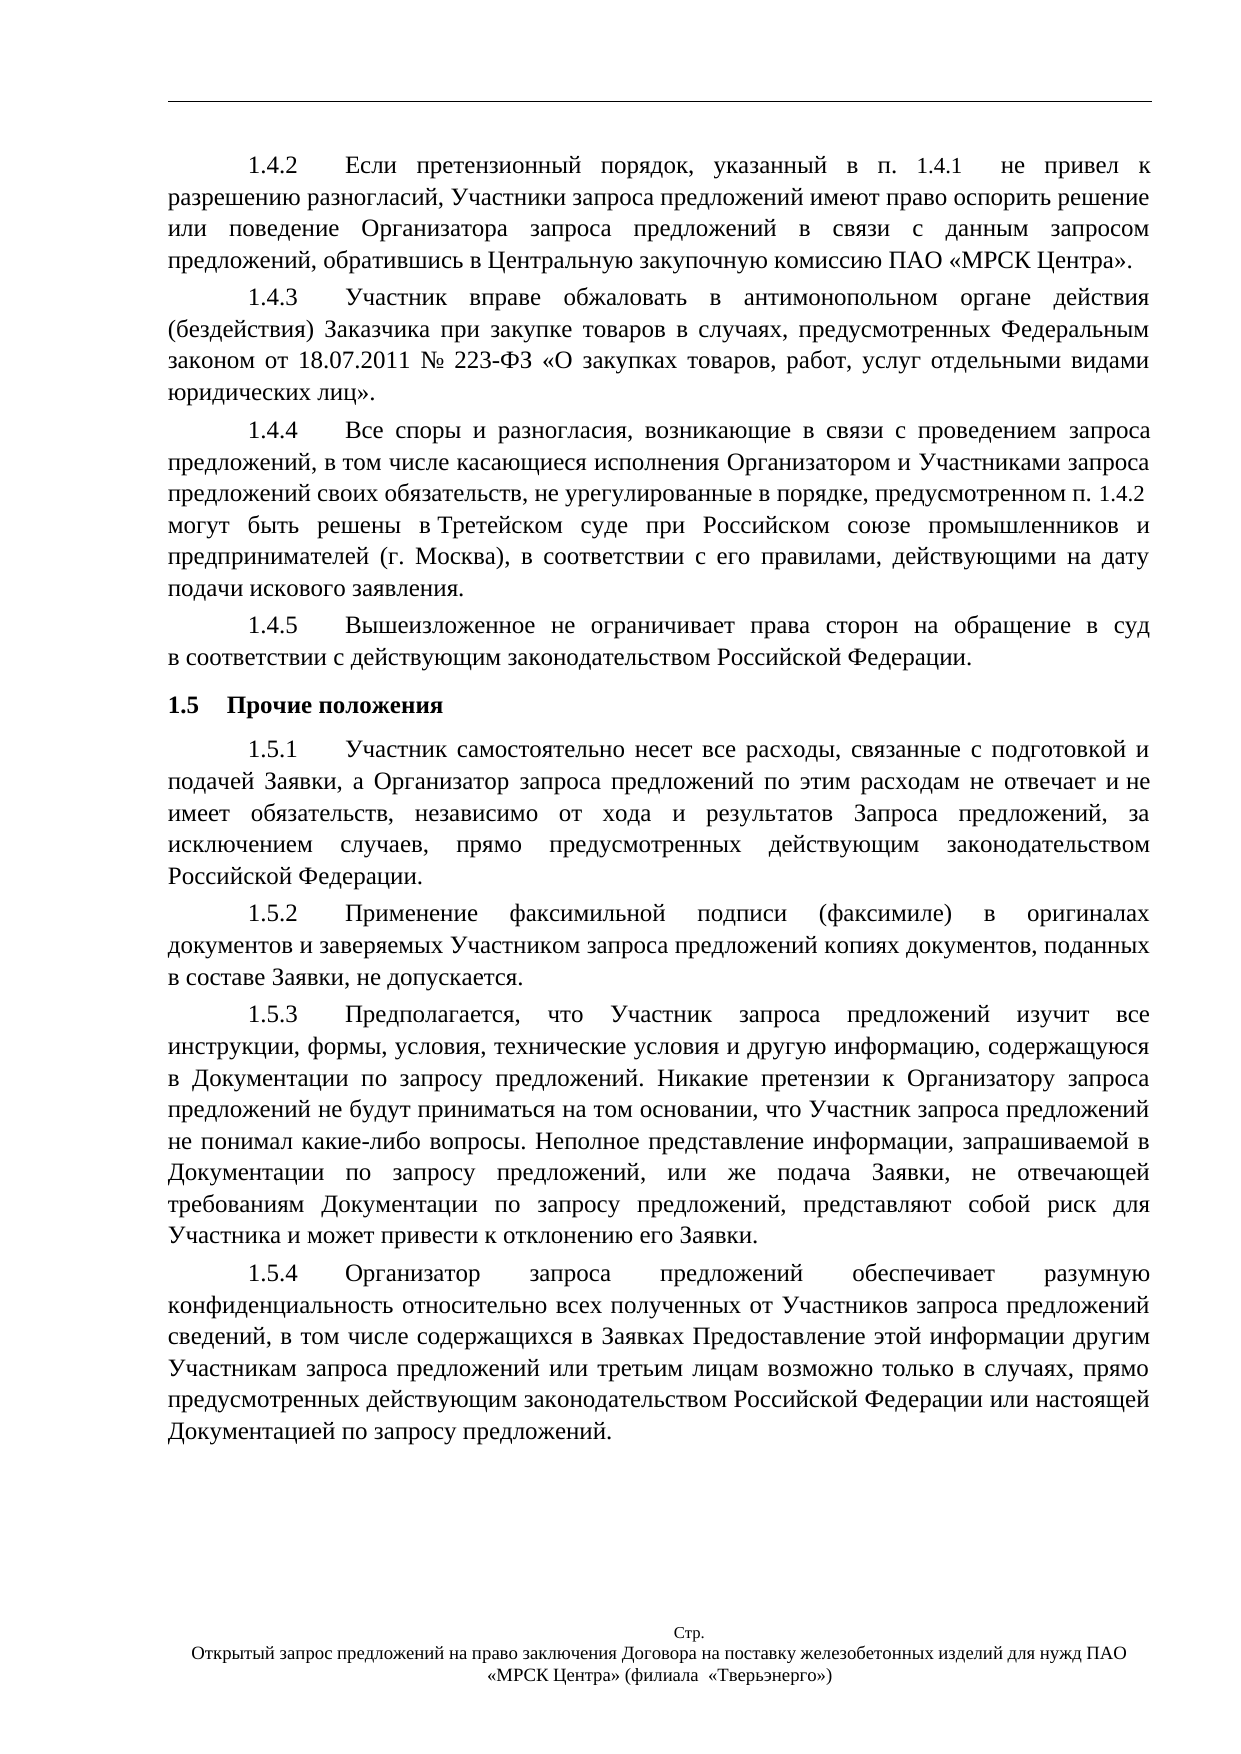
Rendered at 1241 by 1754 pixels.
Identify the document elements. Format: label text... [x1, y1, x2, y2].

list Участник самостоятельно несет все расходы, связанные с подготовкой и подачей Заявки, а Организатор запроса предложений по этим расходам не отвечает и не имеет обязательств, независимо от хода и результатов Запроса предложений, за исключением случаев, прямо предусмотренных действующим законодательством Российской Федерации. [168, 734, 1150, 889]
list Если претензионный порядок, указанный в п. 1.4.1 не привел к разрешению разногласий, Участники запроса предложений имеют право оспорить решение или поведение Организатора запроса предложений в связи с данным запросом предложений, обратившись в Центральную закупочную комиссию ПАО «МРСК Центра». [168, 150, 1150, 273]
list Участник вправе обжаловать в антимонопольном органе действия (бездействия) Заказчика при закупке товаров в случаях, предусмотренных Федеральным законом от 18.07.2011 № 223-ФЗ «О закупках товаров, работ, услуг отдельными видами юридических лиц». [168, 282, 1150, 406]
subtitle Прочие положения [168, 690, 1152, 719]
list Предполагается, что Участник запроса предложений изучит все инструкции, формы, условия, технические условия и другую информацию, содержащуюся в Документации по запросу предложений. Никакие претензии к Организатору запроса предложений не будут приниматься на том основании, что Участник запроса предложений не понимал какие-либо вопросы. Неполное представление информации, запрашиваемой в Документации по запросу предложений, или же подача Заявки, не отвечающей требованиям Документации по запросу предложений, представляют собой риск для Участника и может привести к отклонению его Заявки. [168, 999, 1150, 1249]
list Вышеизложенное не ограничивает права сторон на обращение в суд в соответствии с действующим законодательством Российской Федерации. [168, 611, 1150, 671]
list Применение факсимильной подписи (факсимиле) в оригиналах документов и заверяемых Участником запроса предложений копиях документов, поданных в составе Заявки, не допускается. [168, 898, 1150, 990]
list Все споры и разногласия, возникающие в связи с проведением запроса предложений, в том числе касающиеся исполнения Организатором и Участниками запроса предложений своих обязательств, не урегулированные в порядке, предусмотренном п. 1.4.2 могут быть решены в Третейском суде при Российском союзе промышленников и предпринимателей (г. Москва), в соответствии с его правилами, действующими на дату подачи искового заявления. [168, 415, 1150, 602]
list Организатор запроса предложений обеспечивает разумную конфиденциальность относительно всех полученных от Участников запроса предложений сведений, в том числе содержащихся в Заявках Предоставление этой информации другим Участникам запроса предложений или третьим лицам возможно только в случаях, прямо предусмотренных действующим законодательством Российской Федерации или настоящей Документацией по запросу предложений. [168, 1258, 1150, 1445]
